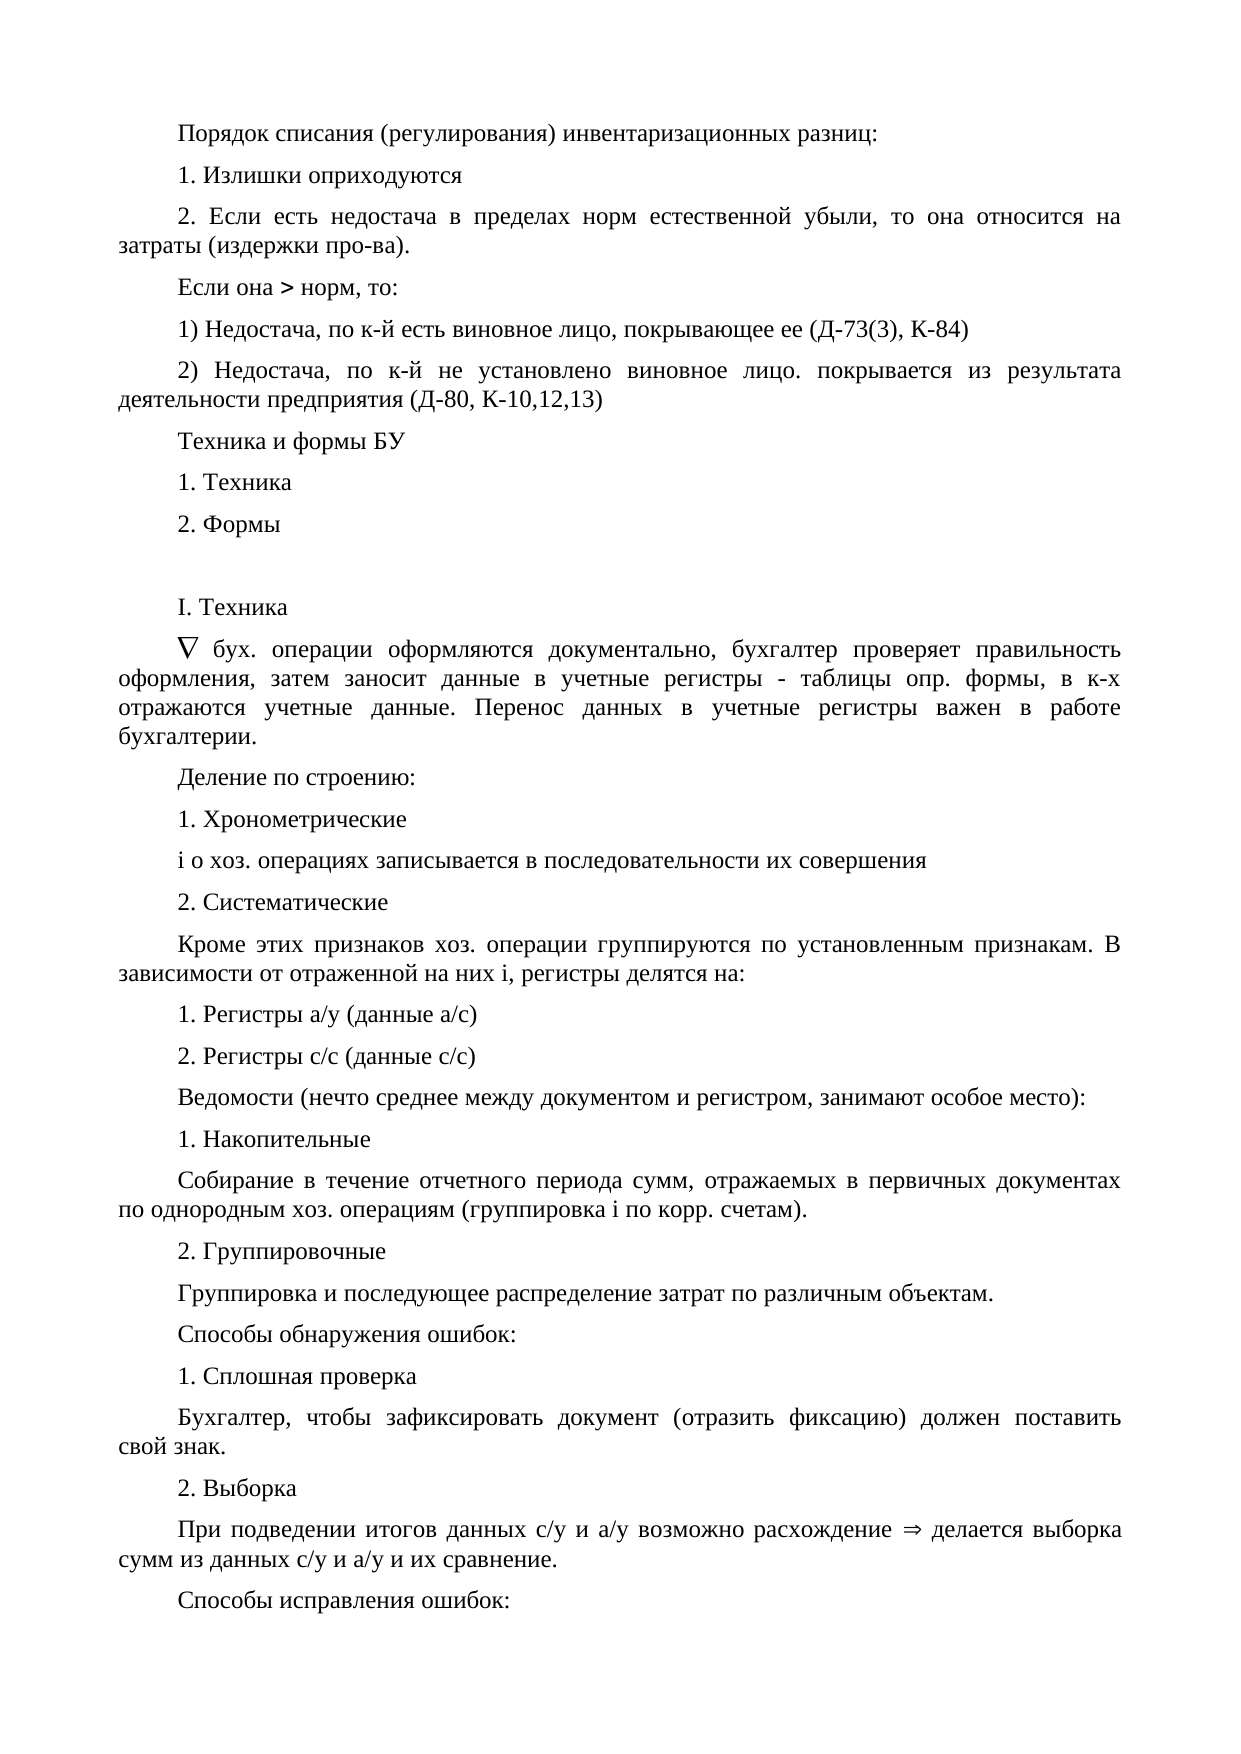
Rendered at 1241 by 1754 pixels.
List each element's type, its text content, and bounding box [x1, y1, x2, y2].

text 1. Сплошная проверка [118, 1361, 1122, 1390]
text 1. Хронометрические [118, 804, 1122, 833]
text I. Техника [118, 592, 1122, 621]
text Собирание в течение отчетного периода сумм, отражаемых в первичных документах по однородным хоз. операциям (группировка i по корр. счетам). [118, 1165, 1122, 1223]
text Если она норм, то: [118, 272, 1122, 301]
text Способы исправления ошибок: [118, 1585, 1122, 1614]
text Группировка и последующее распределение затрат по различным объектам. [118, 1277, 1122, 1307]
text 2) Недостача, по к-й не установлено виновное лицо. покрывается из результата деятельности предприятия (Д-80, К-10,12,13) [118, 355, 1122, 413]
text 1. Излишки оприходуются [118, 160, 1122, 189]
text Техника и формы БУ [118, 426, 1122, 455]
text Ведомости (нечто среднее между документом и регистром, занимают особое место): [118, 1082, 1122, 1111]
text Способы обнаружения ошибок: [118, 1319, 1122, 1348]
text 2. Формы [118, 509, 1122, 538]
text 2. Выборка [118, 1473, 1122, 1502]
text 1. Техника [118, 467, 1122, 496]
text Бухгалтер, чтобы зафиксировать документ (отразить фиксацию) должен поставить свой знак. [118, 1402, 1122, 1460]
text 2. Если есть недостача в пределах норм естественной убыли, то она относится на затраты (издержки про-ва). [118, 201, 1122, 259]
text При подведении итогов данных с/у и а/у возможно расхождение делается выборка сумм из данных с/у и а/у и их сравнение. [118, 1514, 1122, 1572]
text i о хоз. операциях записывается в последовательности их совершения [118, 845, 1122, 874]
text 2. Систематические [118, 887, 1122, 916]
text 2. Группировочные [118, 1236, 1122, 1265]
text Порядок списания (регулирования) инвентаризационных разниц: [118, 118, 1122, 147]
text 1) Недостача, по к-й есть виновное лицо, покрывающее ее (Д-73(3), К-84) [118, 313, 1122, 342]
text 1. Регистры а/у (данные а/с) [118, 999, 1122, 1028]
text 2. Регистры с/с (данные с/с) [118, 1041, 1122, 1070]
text Деление по строению: [118, 762, 1122, 791]
text Кроме этих признаков хоз. операции группируются по установленным признакам. В зависимости от отраженной на них i, регистры делятся на: [118, 928, 1122, 987]
text бух. операции оформляются документально, бухгалтер проверяет правильность оформления, затем заносит данные в учетные регистры - таблицы опр. формы, в к-х отражаются учетные данные. Перенос данных в учетные регистры важен в работе бухгалтерии. [118, 633, 1122, 750]
text 1. Накопительные [118, 1124, 1122, 1153]
